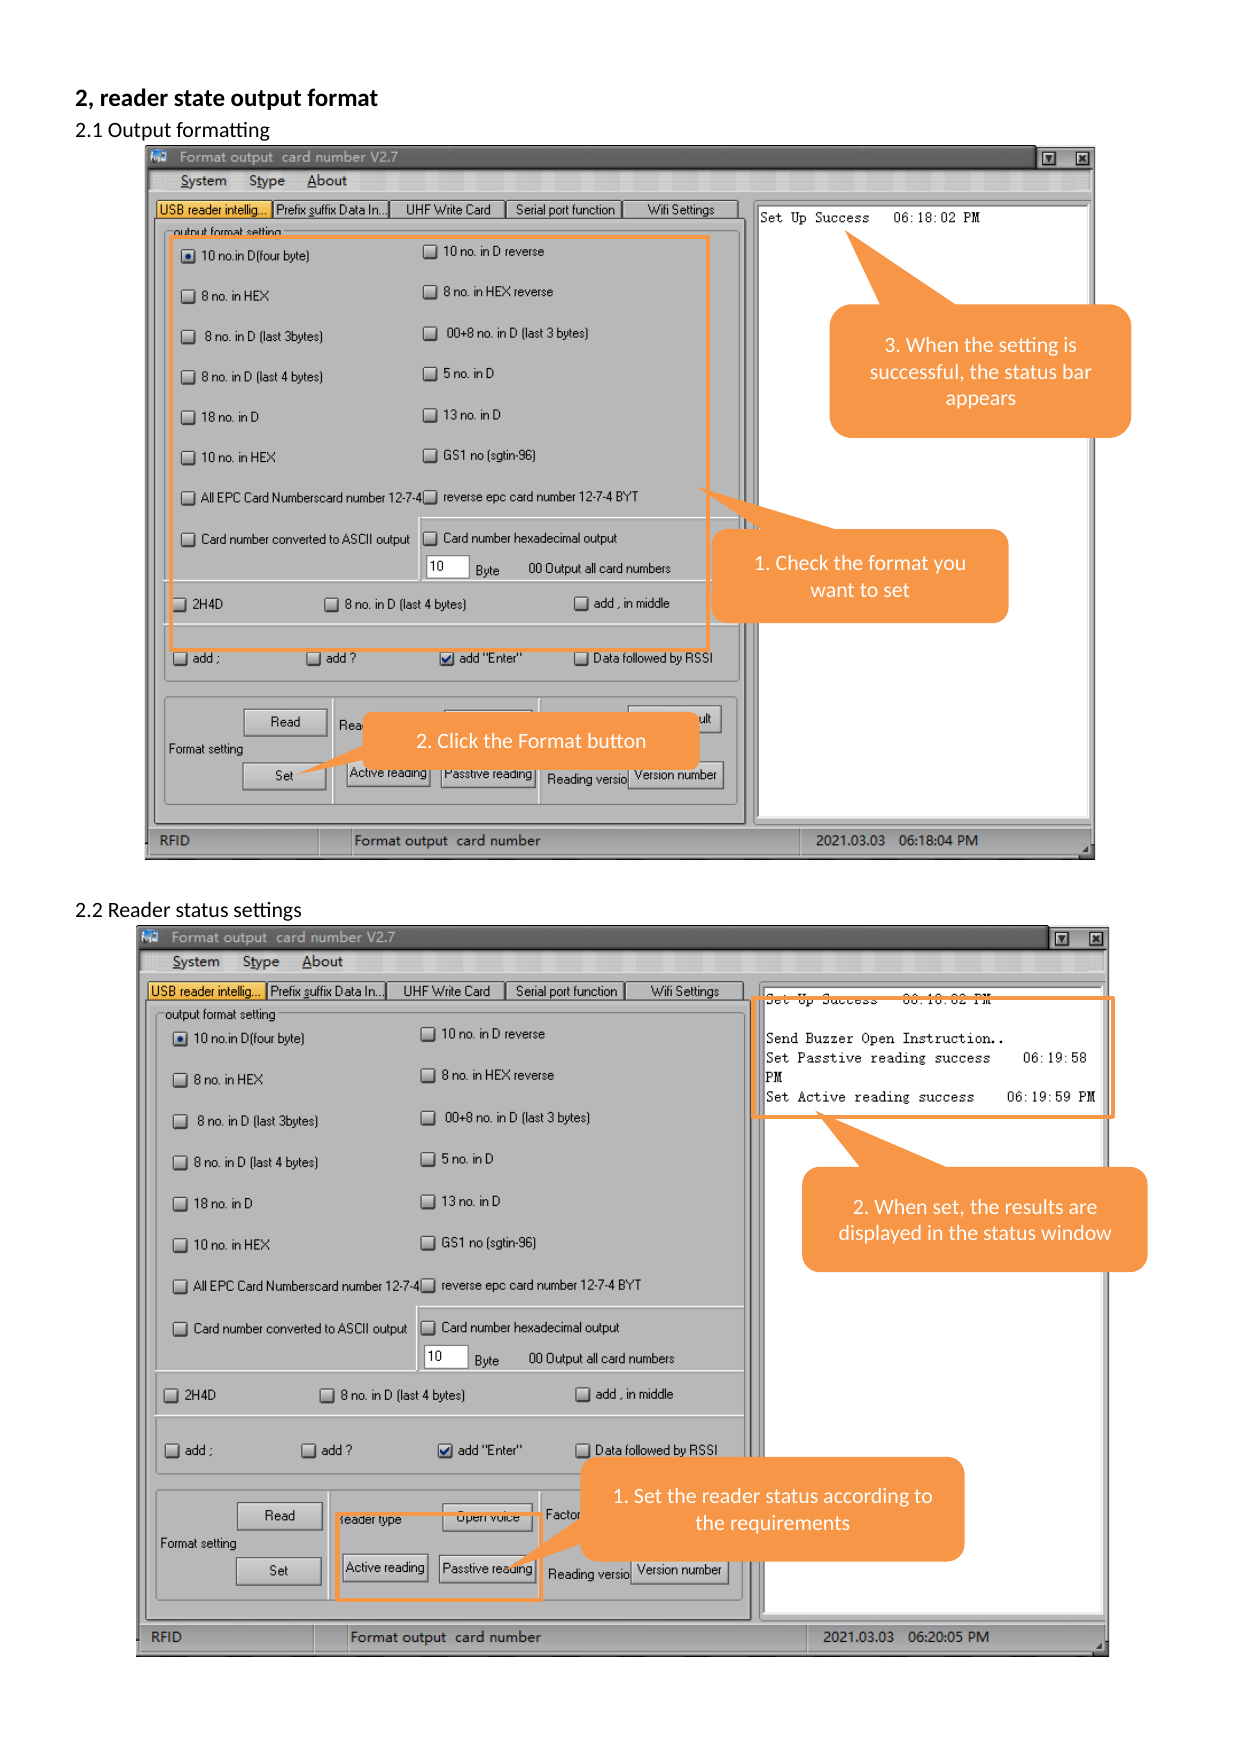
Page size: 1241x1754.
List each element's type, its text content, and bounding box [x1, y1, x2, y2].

text 2, reader state output format [75, 81, 1165, 113]
picture [837, 1119, 1110, 1166]
text 2.1 Output formatting [75, 113, 1165, 146]
text 2.2 Reader status settings [75, 893, 1165, 926]
picture [136, 925, 1110, 1657]
picture [756, 1000, 1110, 1115]
picture [144, 145, 1096, 860]
